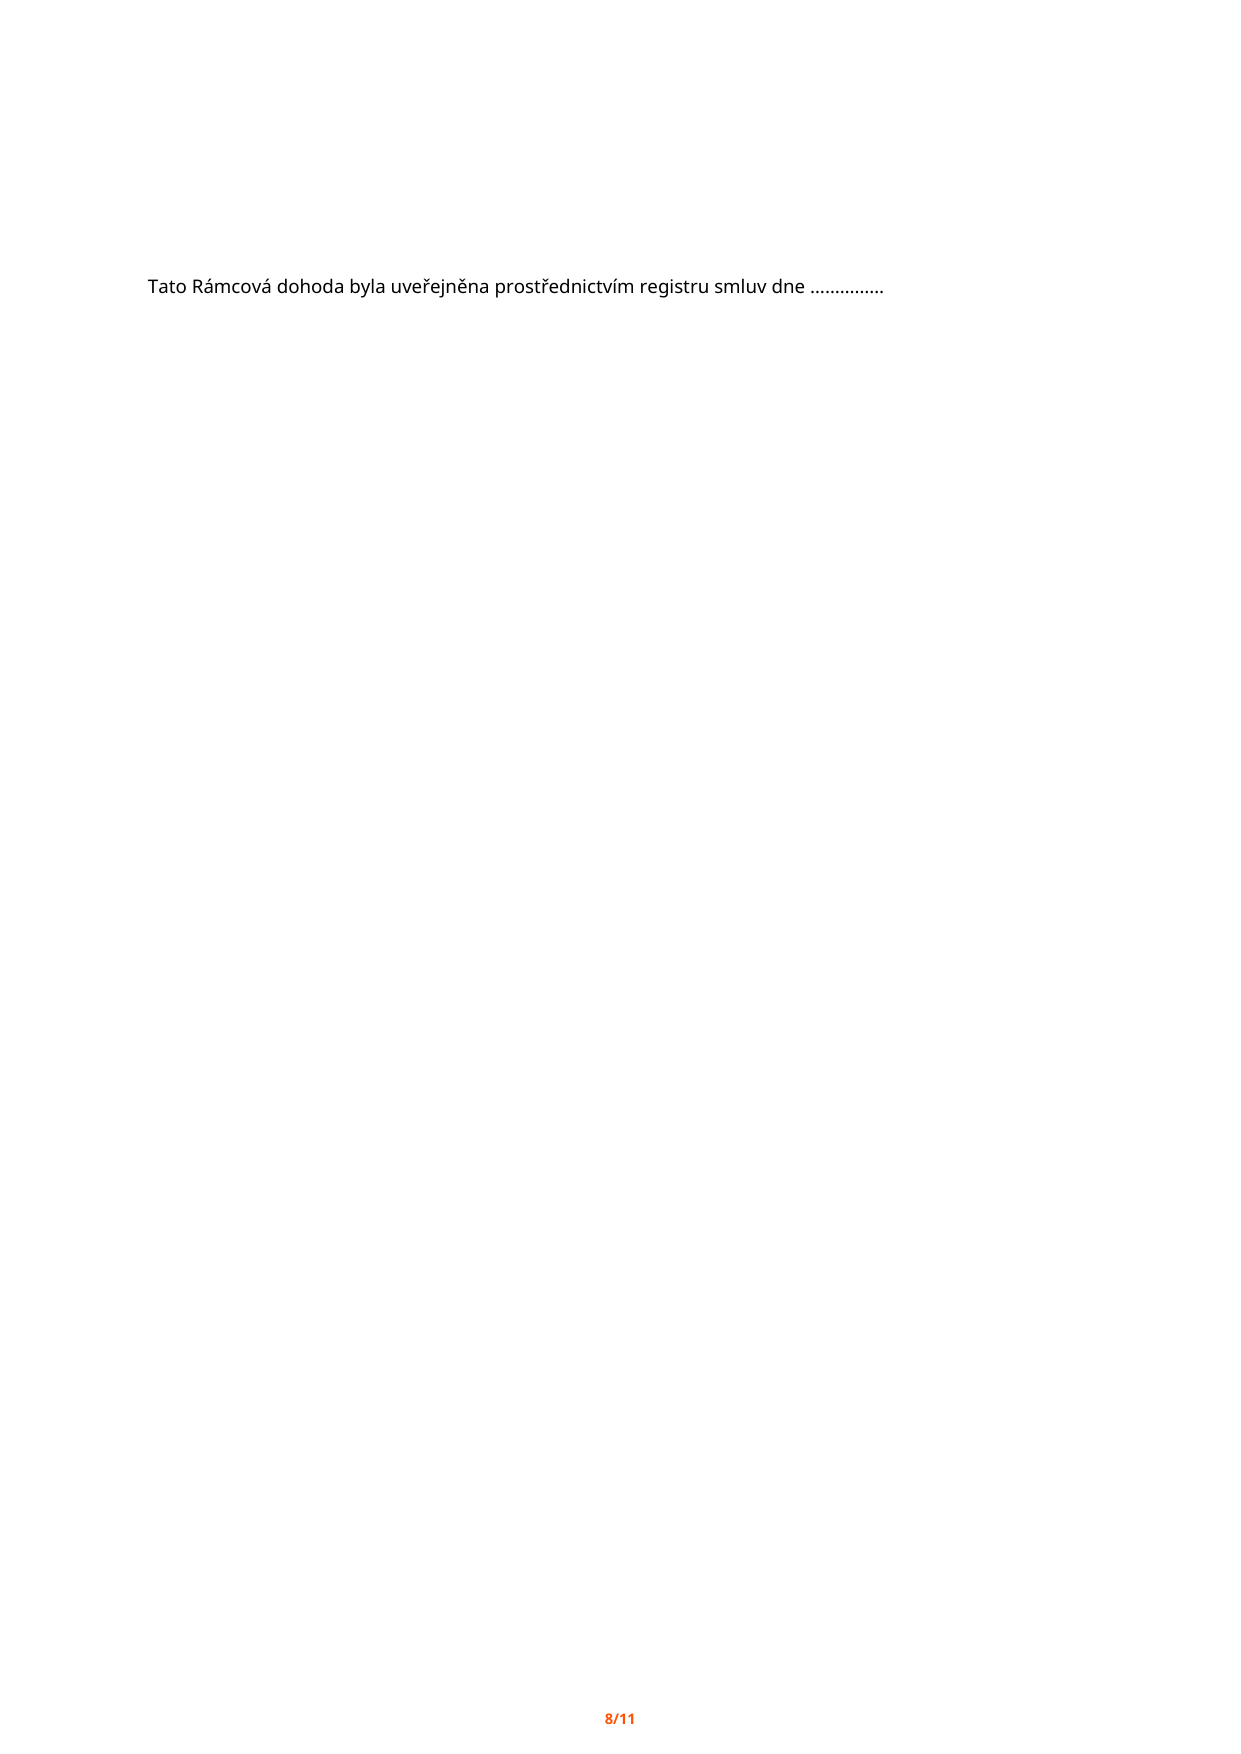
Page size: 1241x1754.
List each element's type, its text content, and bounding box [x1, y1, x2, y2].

text Tato Rámcová dohoda byla uveřejněna prostřednictvím registru smluv dne …………… [148, 273, 1093, 298]
